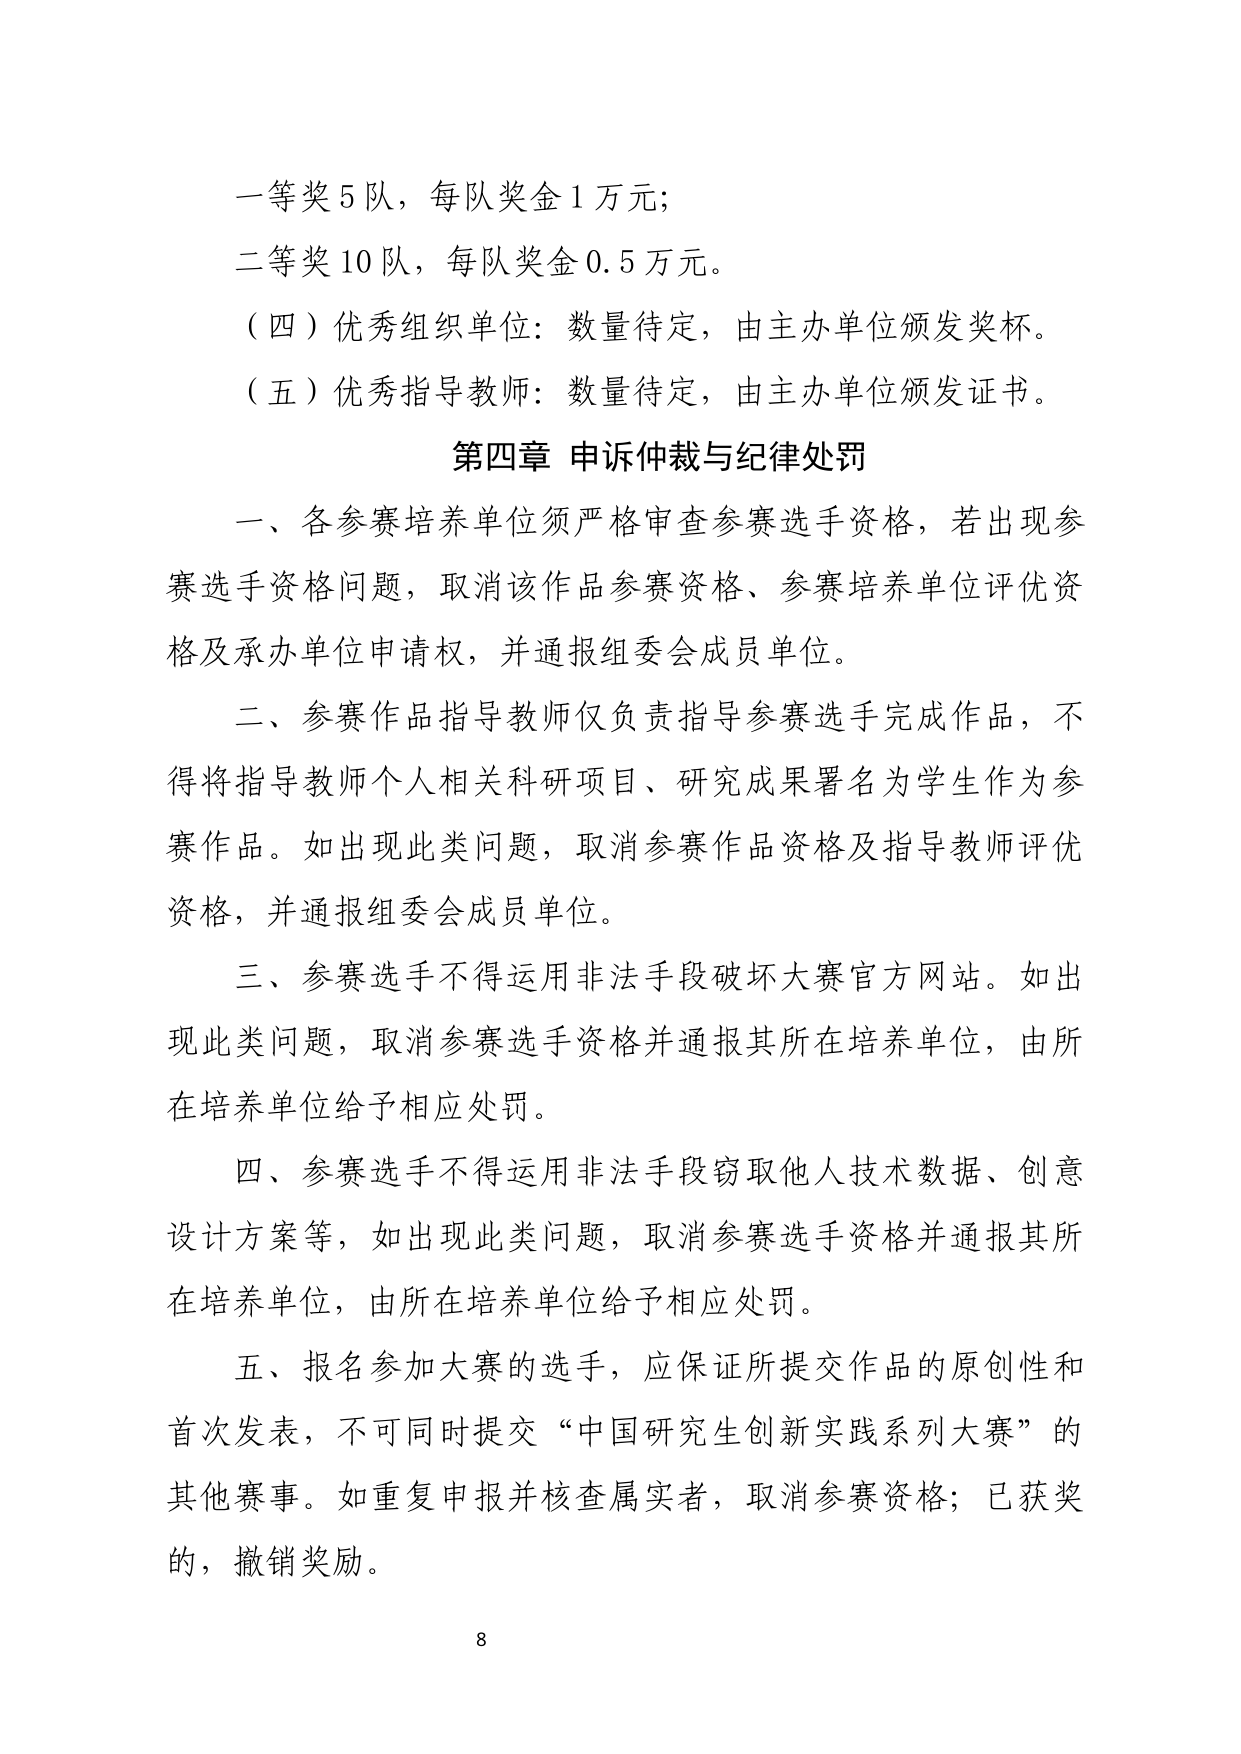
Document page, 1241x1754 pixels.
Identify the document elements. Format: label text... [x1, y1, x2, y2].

text （四）优秀组织单位：数量待定，由主办单位颁发奖杯。 [165, 292, 1087, 357]
text （五）优秀指导教师：数量待定，由主办单位颁发证书。 [165, 357, 1087, 422]
text 三、参赛选手不得运用非法手段破坏大赛官方网站。如出现此类问题，取消参赛选手资格并通报其所在培养单位，由所在培养单位给予相应处罚。 [165, 942, 1087, 1137]
text 五、报名参加大赛的选手，应保证所提交作品的原创性和首次发表，不可同时提交“中国研究生创新实践系列大赛”的其他赛事。如重复申报并核查属实者，取消参赛资格；已获奖的，撤销奖励。 [165, 1332, 1087, 1592]
text 二等奖10队，每队奖金0.5万元。 [165, 227, 1087, 292]
text 第四章 申诉仲裁与纪律处罚 [165, 422, 1087, 487]
text 四、参赛选手不得运用非法手段窃取他人技术数据、创意设计方案等，如出现此类问题，取消参赛选手资格并通报其所在培养单位，由所在培养单位给予相应处罚。 [165, 1137, 1087, 1332]
text 二、参赛作品指导教师仅负责指导参赛选手完成作品，不得将指导教师个人相关科研项目、研究成果署名为学生作为参赛作品。如出现此类问题，取消参赛作品资格及指导教师评优资格，并通报组委会成员单位。 [165, 682, 1087, 942]
text 一、各参赛培养单位须严格审查参赛选手资格，若出现参赛选手资格问题，取消该作品参赛资格、参赛培养单位评优资格及承办单位申请权，并通报组委会成员单位。 [165, 487, 1087, 682]
text 一等奖5队，每队奖金1万元； [165, 162, 1087, 227]
